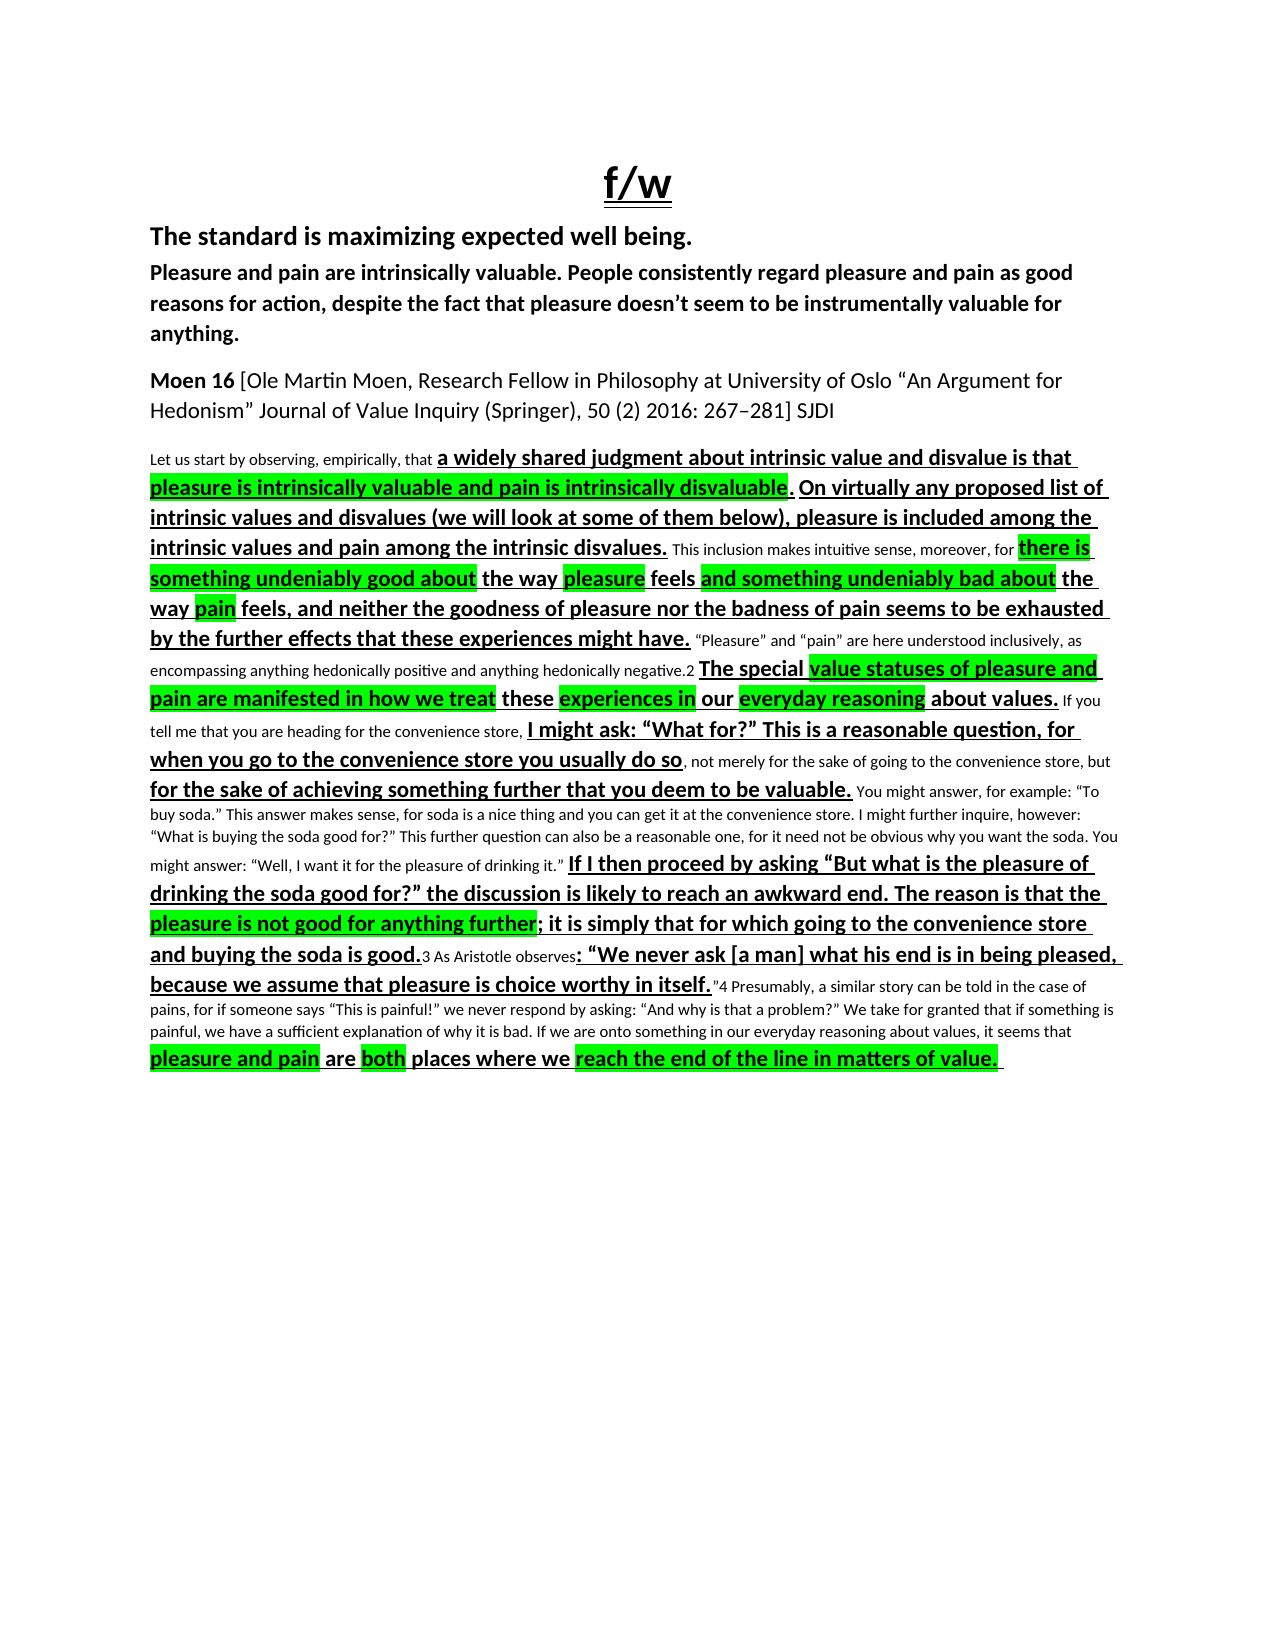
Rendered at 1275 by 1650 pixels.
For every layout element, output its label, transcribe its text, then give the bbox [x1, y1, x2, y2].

text Pleasure and pain are intrinsically valuable. People consistently regard pleasure and pain as good reasons for action, despite the fact that pleasure doesn’t seem to be instrumentally valuable for anything. [150, 258, 1125, 347]
text Let us start by observing, empirically, that a widely shared judgment about intrinsic value and disvalue is that pleasure is intrinsically valuable and pain is intrinsically disvaluable. On virtually any proposed list of intrinsic values and disvalues (we will look at some of them below), pleasure is included among the intrinsic values and pain among the intrinsic disvalues. This inclusion makes intuitive sense, moreover, for there is something undeniably good about the way pleasure feels and something undeniably bad about the way pain feels, and neither the goodness of pleasure nor the badness of pain seems to be exhausted by the further effects that these experiences might have. “Pleasure” and “pain” are here understood inclusively, as encompassing anything hedonically positive and anything hedonically negative.2 The special value statuses of pleasure and pain are manifested in how we treat these experiences in our everyday reasoning about values. If you tell me that you are heading for the convenience store, I might ask: “What for?” This is a reasonable question, for when you go to the convenience store you usually do so, not merely for the sake of going to the convenience store, but for the sake of achieving something further that you deem to be valuable. You might answer, for example: “To buy soda.” This answer makes sense, for soda is a nice thing and you can get it at the convenience store. I might further inquire, however: “What is buying the soda good for?” This further question can also be a reasonable one, for it need not be obvious why you want the soda. You might answer: “Well, I want it for the pleasure of drinking it.” If I then proceed by asking “But what is the pleasure of drinking the soda good for?” the discussion is likely to reach an awkward end. The reason is that the pleasure is not good for anything further; it is simply that for which going to the convenience store and buying the soda is good.3 As Aristotle observes: “We never ask [a man] what his end is in being pleased, because we assume that pleasure is choice worthy in itself.”4 Presumably, a similar story can be told in the case of pains, for if someone says “This is painful!” we never respond by asking: “And why is that a problem?” We take for granted that if something is painful, we have a sufficient explanation of why it is bad. If we are onto something in our everyday reasoning about values, it seems that pleasure and pain are both places where we reach the end of the line in matters of value. [150, 443, 1125, 1072]
subtitle f/w [150, 154, 1125, 210]
text Moen 16 [Ole Martin Moen, Research Fellow in Philosophy at University of Oslo “An Argument for Hedonism” Journal of Value Inquiry (Springer), 50 (2) 2016: 267–281] SJDI [150, 366, 1125, 424]
subtitle The standard is maximizing expected well being. [150, 219, 1125, 252]
